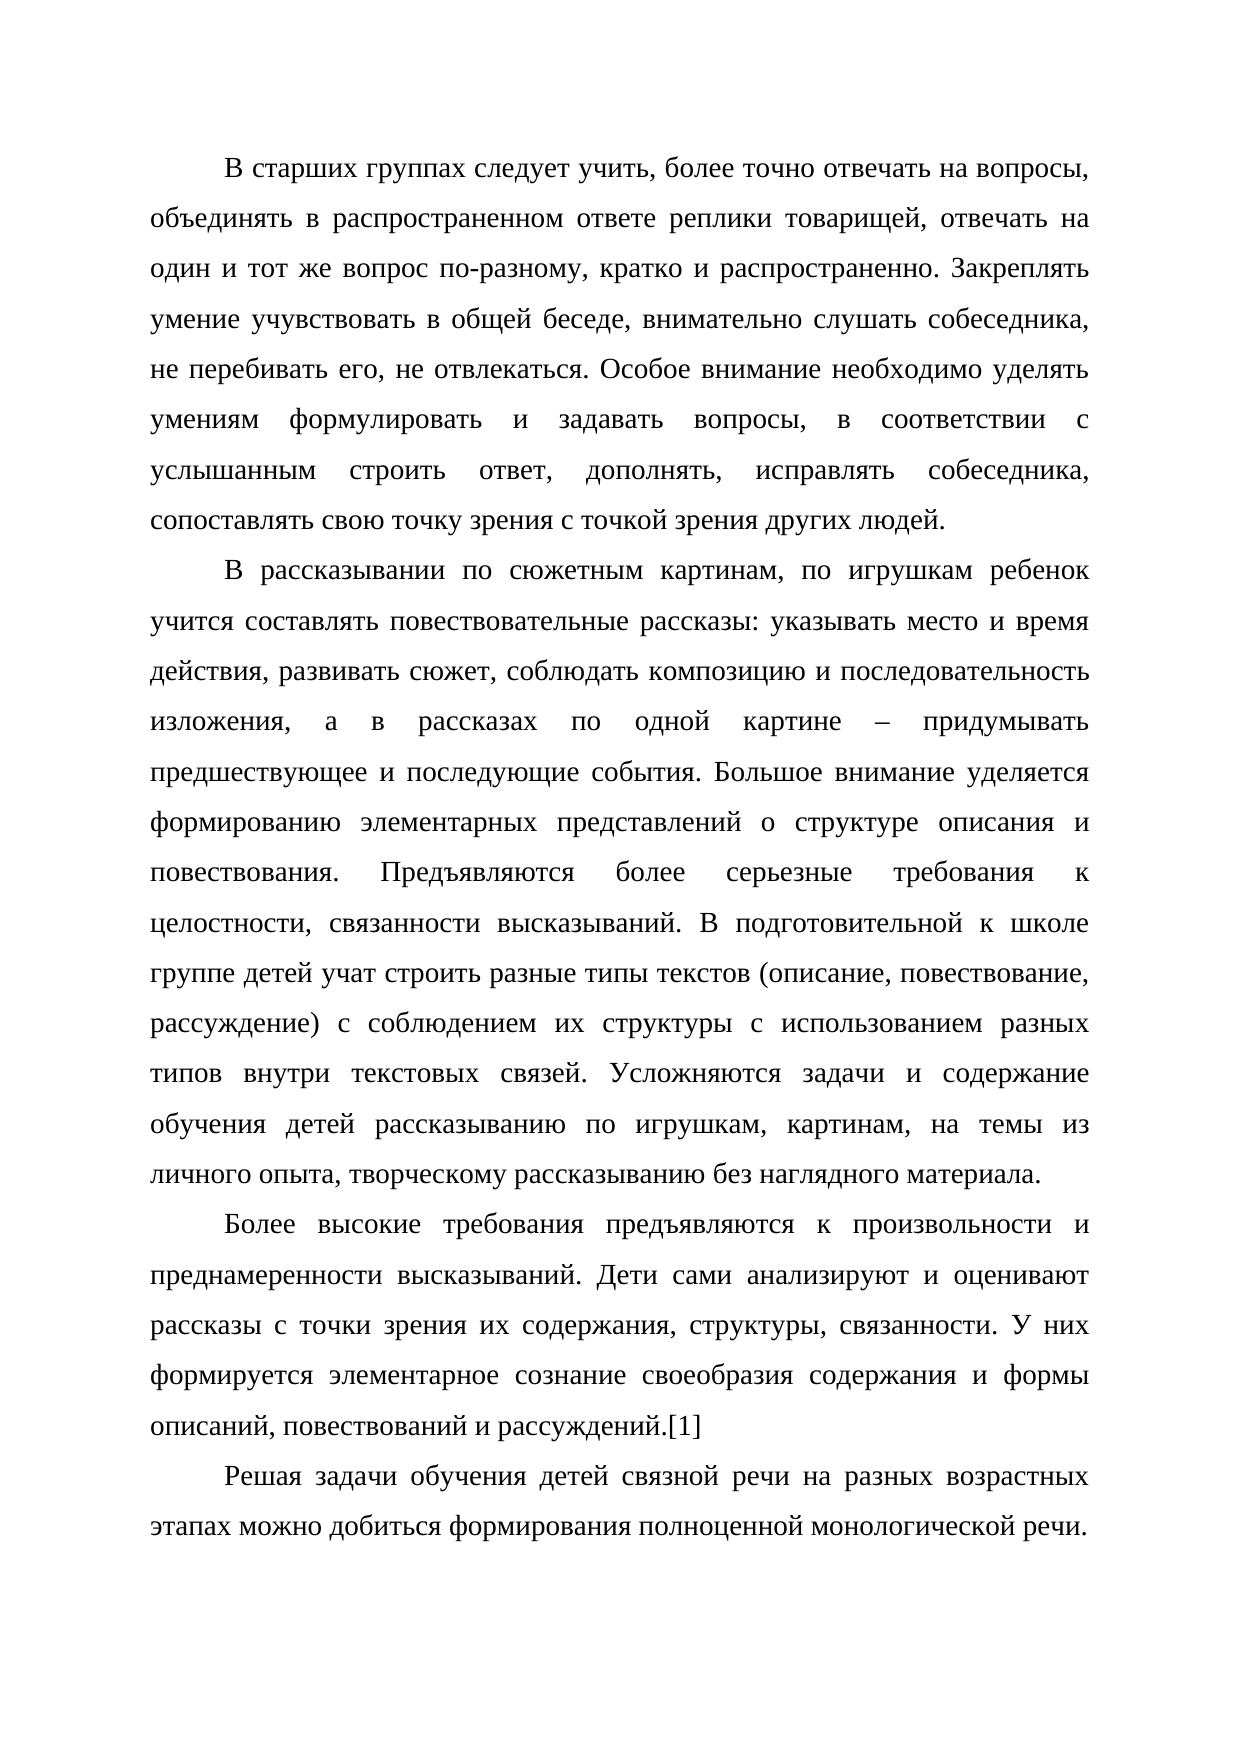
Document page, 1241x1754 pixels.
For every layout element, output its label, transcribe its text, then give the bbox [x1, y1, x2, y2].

text В рассказывании по сюжетным картинам, по игрушкам ребенок учится составлять повествовательные рассказы: указывать место и время действия, развивать сюжет, соблюдать композицию и последовательность изложения, а в рассказах по одной картине – придумывать предшествующее и последующие события. Большое внимание уделяется формированию элементарных представлений о структуре описания и повествования. Предъявляются более серьезные требования к целостности, связанности высказываний. В подготовительной к школе группе детей учат строить разные типы текстов (описание, повествование, рассуждение) с соблюдением их структуры с использованием разных типов внутри текстовых связей. Усложняются задачи и содержание обучения детей рассказыванию по игрушкам, картинам, на темы из личного опыта, творческому рассказыванию без наглядного материала. [150, 552, 1090, 1190]
text Более высокие требования предъявляются к произвольности и преднамеренности высказываний. Дети сами анализируют и оценивают рассказы с точки зрения их содержания, структуры, связанности. У них формируется элементарное сознание своеобразия содержания и формы описаний, повествований и рассуждений.[1] [150, 1207, 1090, 1441]
text В старших группах следует учить, более точно отвечать на вопросы, объединять в распространенном ответе реплики товарищей, отвечать на один и тот же вопрос по-разному, кратко и распространенно. Закреплять умение учувствовать в общей беседе, внимательно слушать собеседника, не перебивать его, не отвлекаться. Особое внимание необходимо уделять умениям формулировать и задавать вопросы, в соответствии с услышанным строить ответ, дополнять, исправлять собеседника, сопоставлять свою точку зрения с точкой зрения других людей. [150, 150, 1090, 536]
text Решая задачи обучения детей связной речи на разных возрастных этапах можно добиться формирования полноценной монологической речи. [150, 1458, 1090, 1542]
